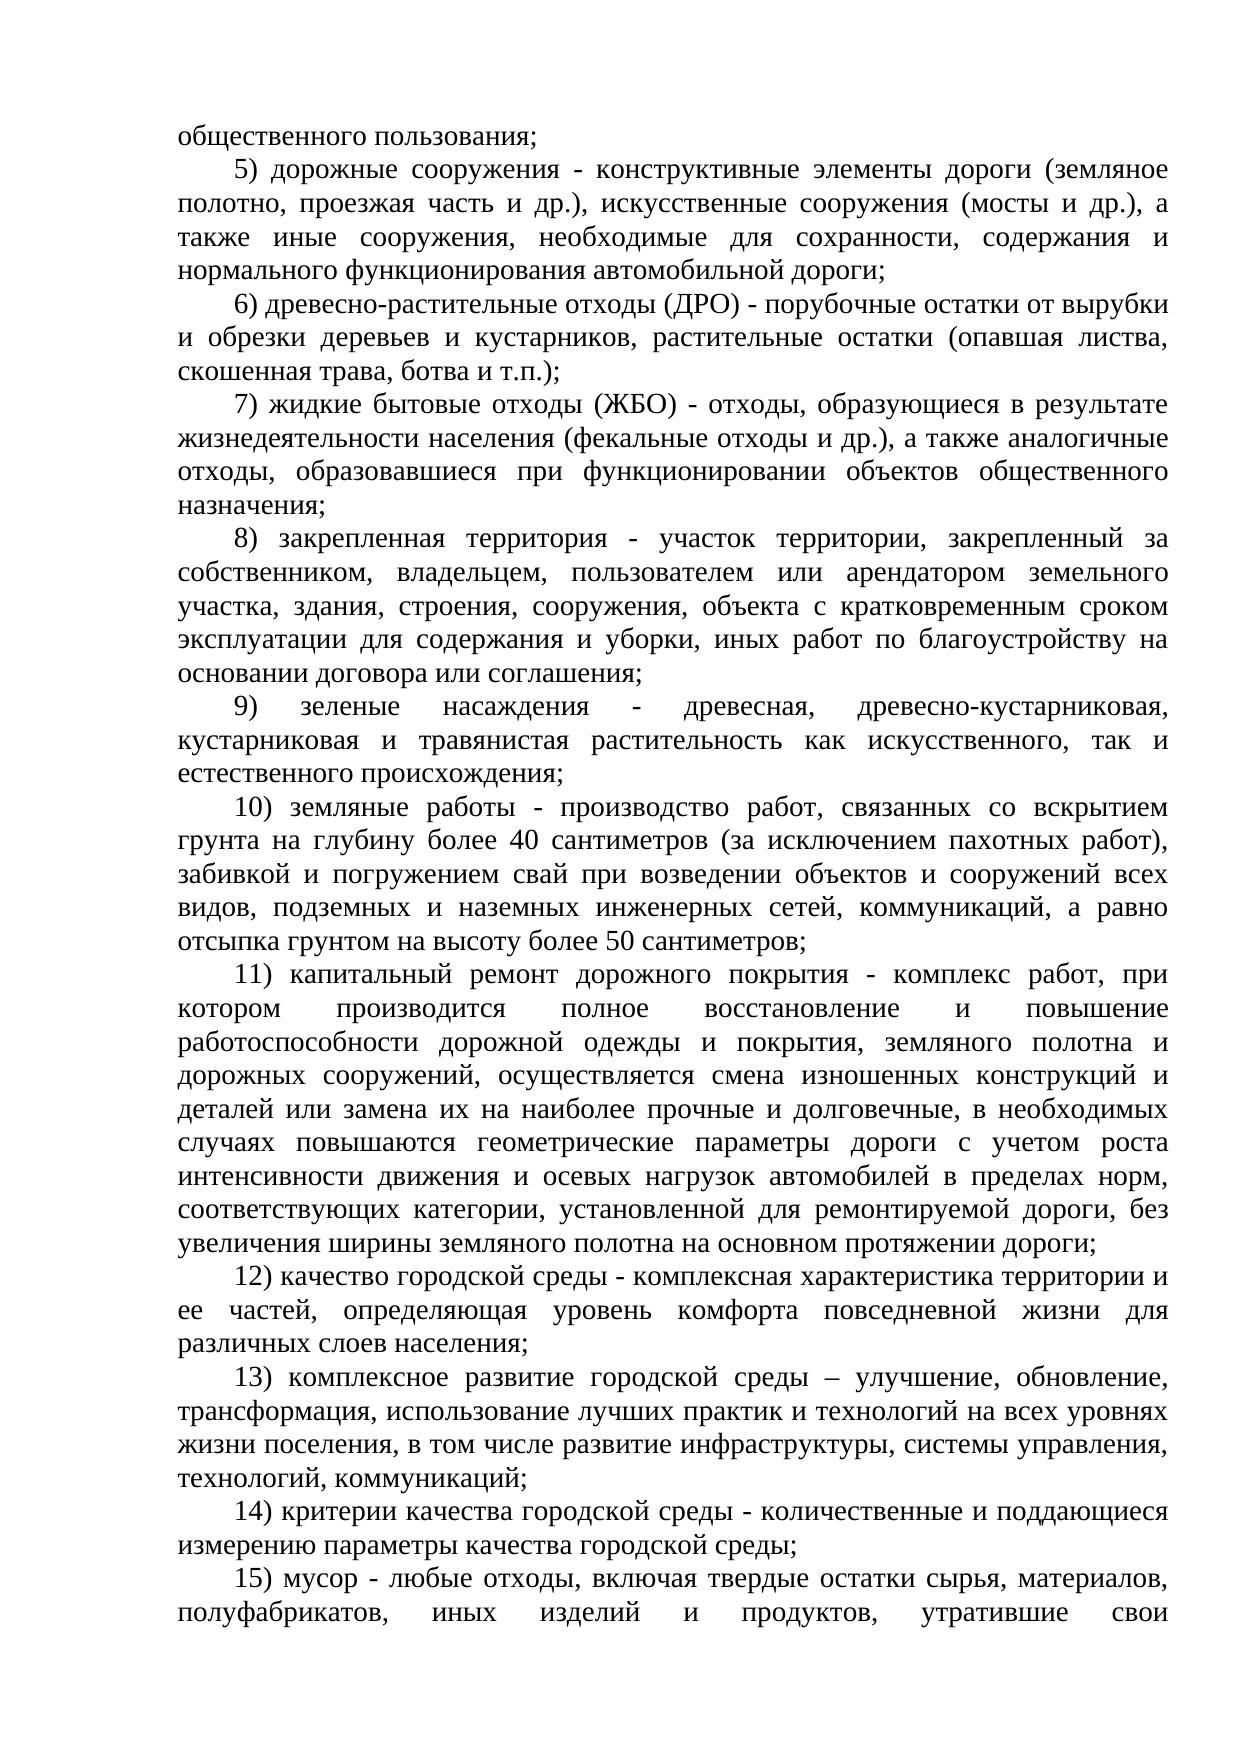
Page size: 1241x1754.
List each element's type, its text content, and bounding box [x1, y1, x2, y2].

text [177, 1560, 1169, 1627]
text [177, 118, 1169, 152]
text 7) жидкие бытовые отходы (ЖБО) - отходы, образующиеся в результате жизнедеятельности населения (фекальные отходы и др.), а также аналогичные отходы, образовавшиеся при функционировании объектов общественного назначения; [177, 386, 1169, 521]
text 14) критерии качества городской среды - количественные и поддающиеся измерению параметры качества городской среды; [177, 1493, 1169, 1560]
text 5) дорожные сооружения - конструктивные элементы дороги (земляное полотно, проезжая часть и др.), искусственные сооружения (мосты и др.), а также иные сооружения, необходимые для сохранности, содержания и нормального функционирования автомобильной дороги; [177, 152, 1169, 286]
text 6) древесно-растительные отходы (ДРО) - порубочные остатки от вырубки и обрезки деревьев и кустарников, растительные остатки (опавшая листва, скошенная трава, ботва и т.п.); [177, 286, 1169, 386]
text 13) комплексное развитие городской среды – улучшение, обновление, трансформация, использование лучших практик и технологий на всех уровнях жизни поселения, в том числе развитие инфраструктуры, системы управления, технологий, коммуникаций; [177, 1359, 1169, 1493]
text 12) качество городской среды - комплексная характеристика территории и ее частей, определяющая уровень комфорта повседневной жизни для различных слоев населения; [177, 1258, 1169, 1359]
text 8) закрепленная территория - участок территории, закрепленный за собственником, владельцем, пользователем или арендатором земельного участка, здания, строения, сооружения, объекта с кратковременным сроком эксплуатации для содержания и уборки, иных работ по благоустройству на основании договора или соглашения; [177, 521, 1169, 688]
text 11) капитальный ремонт дорожного покрытия - комплекс работ, при котором производится полное восстановление и повышение работоспособности дорожной одежды и покрытия, земляного полотна и дорожных сооружений, осуществляется смена изношенных конструкций и деталей или замена их на наиболее прочные и долговечные, в необходимых случаях повышаются геометрические параметры дороги с учетом роста интенсивности движения и осевых нагрузок автомобилей в пределах норм, соответствующих категории, установленной для ремонтируемой дороги, без увеличения ширины земляного полотна на основном протяжении дороги; [177, 957, 1169, 1258]
text 10) земляные работы - производство работ, связанных со вскрытием грунта на глубину более 40 сантиметров (за исключением пахотных работ), забивкой и погружением свай при возведении объектов и сооружений всех видов, подземных и наземных инженерных сетей, коммуникаций, а равно отсыпка грунтом на высоту более 50 сантиметров; [177, 789, 1169, 957]
text 9) зеленые насаждения - древесная, древесно-кустарниковая, кустарниковая и травянистая растительность как искусственного, так и естественного происхождения; [177, 688, 1169, 789]
